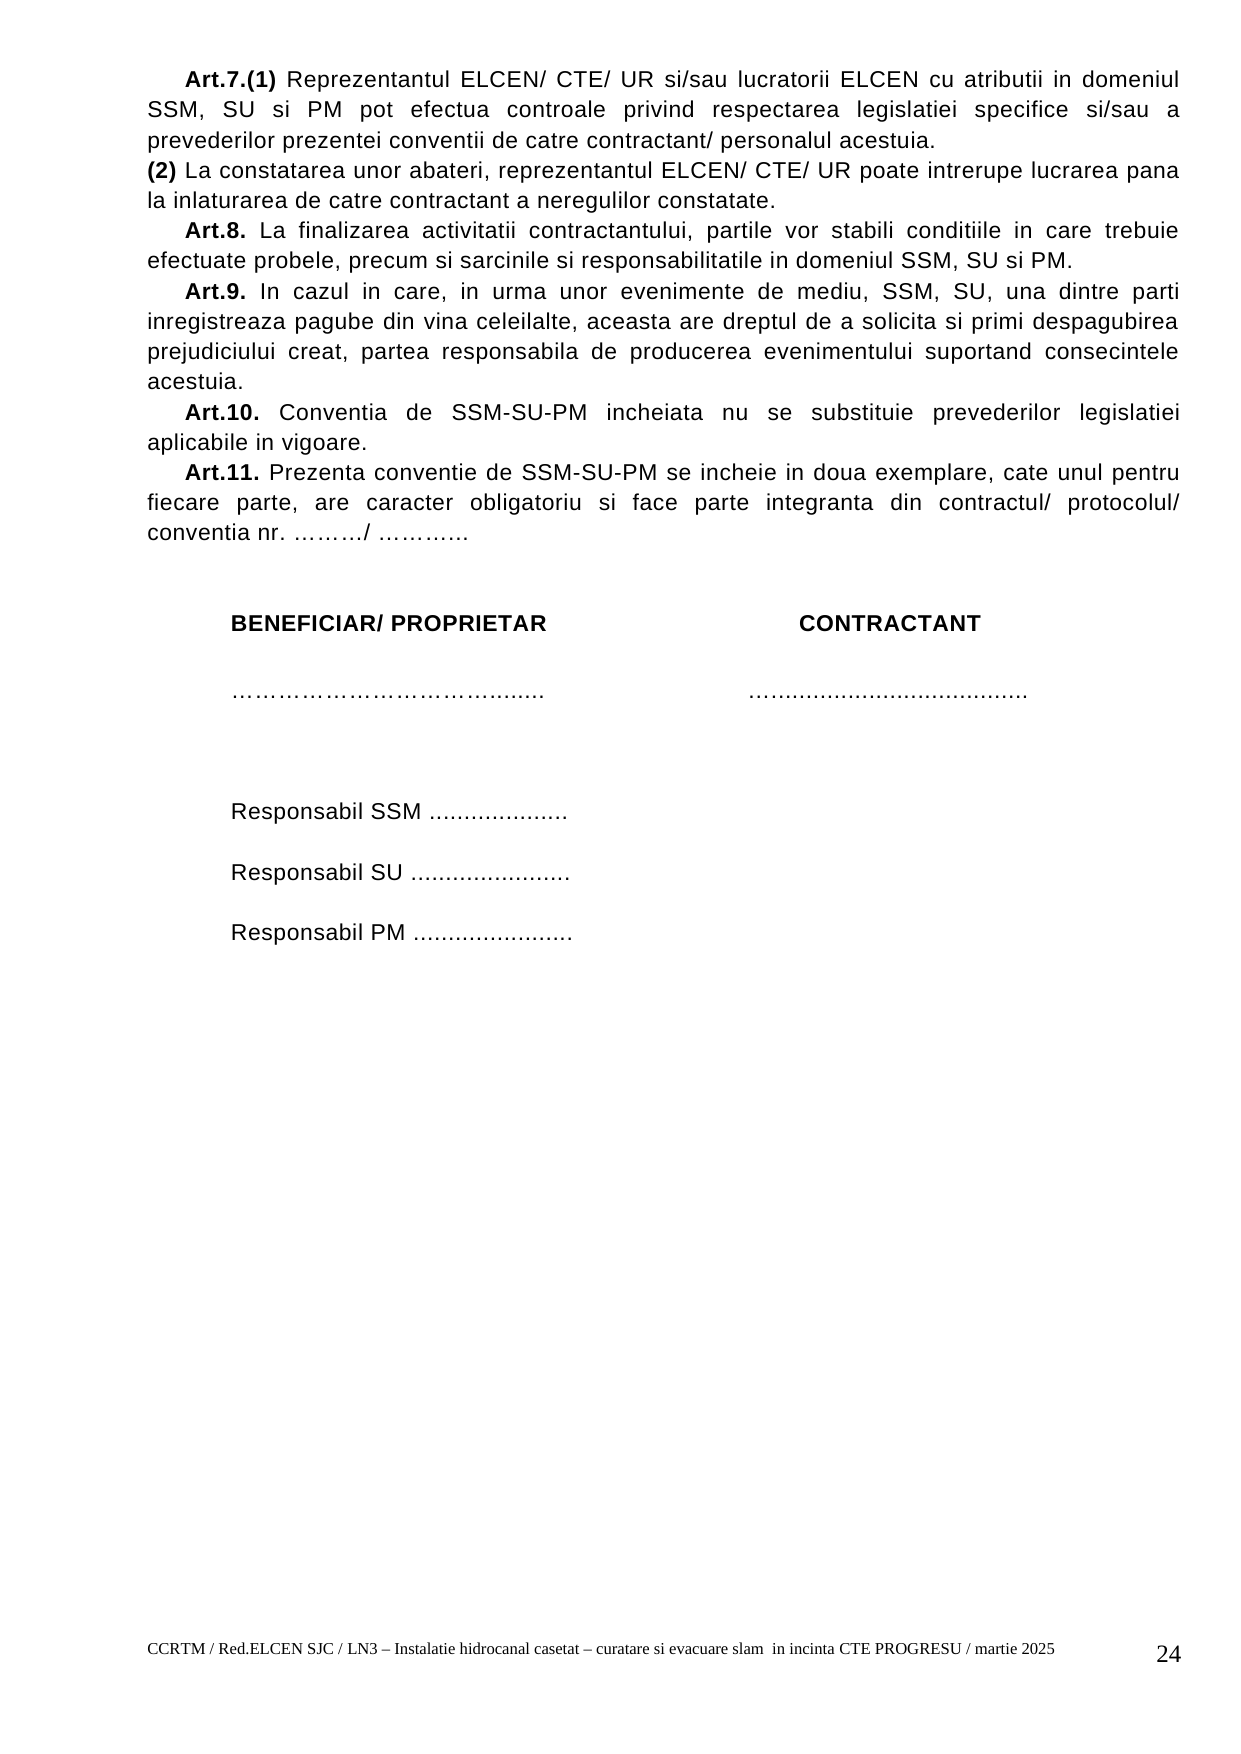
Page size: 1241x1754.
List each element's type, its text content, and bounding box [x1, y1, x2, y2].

text BENEFICIAR/ PROPRIETAR CONTRACTANT [147, 610, 1181, 636]
text Art.11. Prezenta conventie de SSM-SU-PM se incheie in doua exemplare, cate unul pentru fiecare parte, are caracter obligatoriu si face parte integranta din contractul/ protocolul/ conventia nr. ………/ ………... [147, 459, 1181, 546]
text Art.8. La finalizarea activitatii contractantului, partile vor stabili conditiile in care trebuie efectuate probele, precum si sarcinile si responsabilitatile in domeniul SSM, SU si PM. [147, 217, 1181, 274]
text Art.9. In cazul in care, in urma unor evenimente de mediu, SSM, SU, una dintre parti inregistreaza pagube din vina celeilalte, aceasta are dreptul de a solicita si primi despagubirea prejudiciului creat, partea responsabila de producerea evenimentului suportand consecintele acestuia. [147, 278, 1181, 394]
text Responsabil SU ....................... [147, 859, 1181, 885]
text Art.10. Conventia de SSM-SU-PM incheiata nu se substituie prevederilor legislatiei aplicabile in vigoare. [147, 398, 1181, 455]
text Responsabil PM ....................... [147, 919, 1181, 946]
text (2) La constatarea unor abateri, reprezentantul ELCEN/ CTE/ UR poate intrerupe lucrarea pana la inlaturarea de catre contractant a neregulilor constatate. [147, 157, 1181, 213]
text Responsabil SSM .................... [147, 798, 1181, 825]
text ……………………………........ …..................................... [147, 677, 1181, 704]
text Art.7.(1) Reprezentantul ELCEN/ CTE/ UR si/sau lucratorii ELCEN cu atributii in domeniul SSM, SU si PM pot efectua controale privind respectarea legislatiei specifice si/sau a prevederilor prezentei conventii de catre contractant/ personalul acestuia. [147, 66, 1181, 153]
